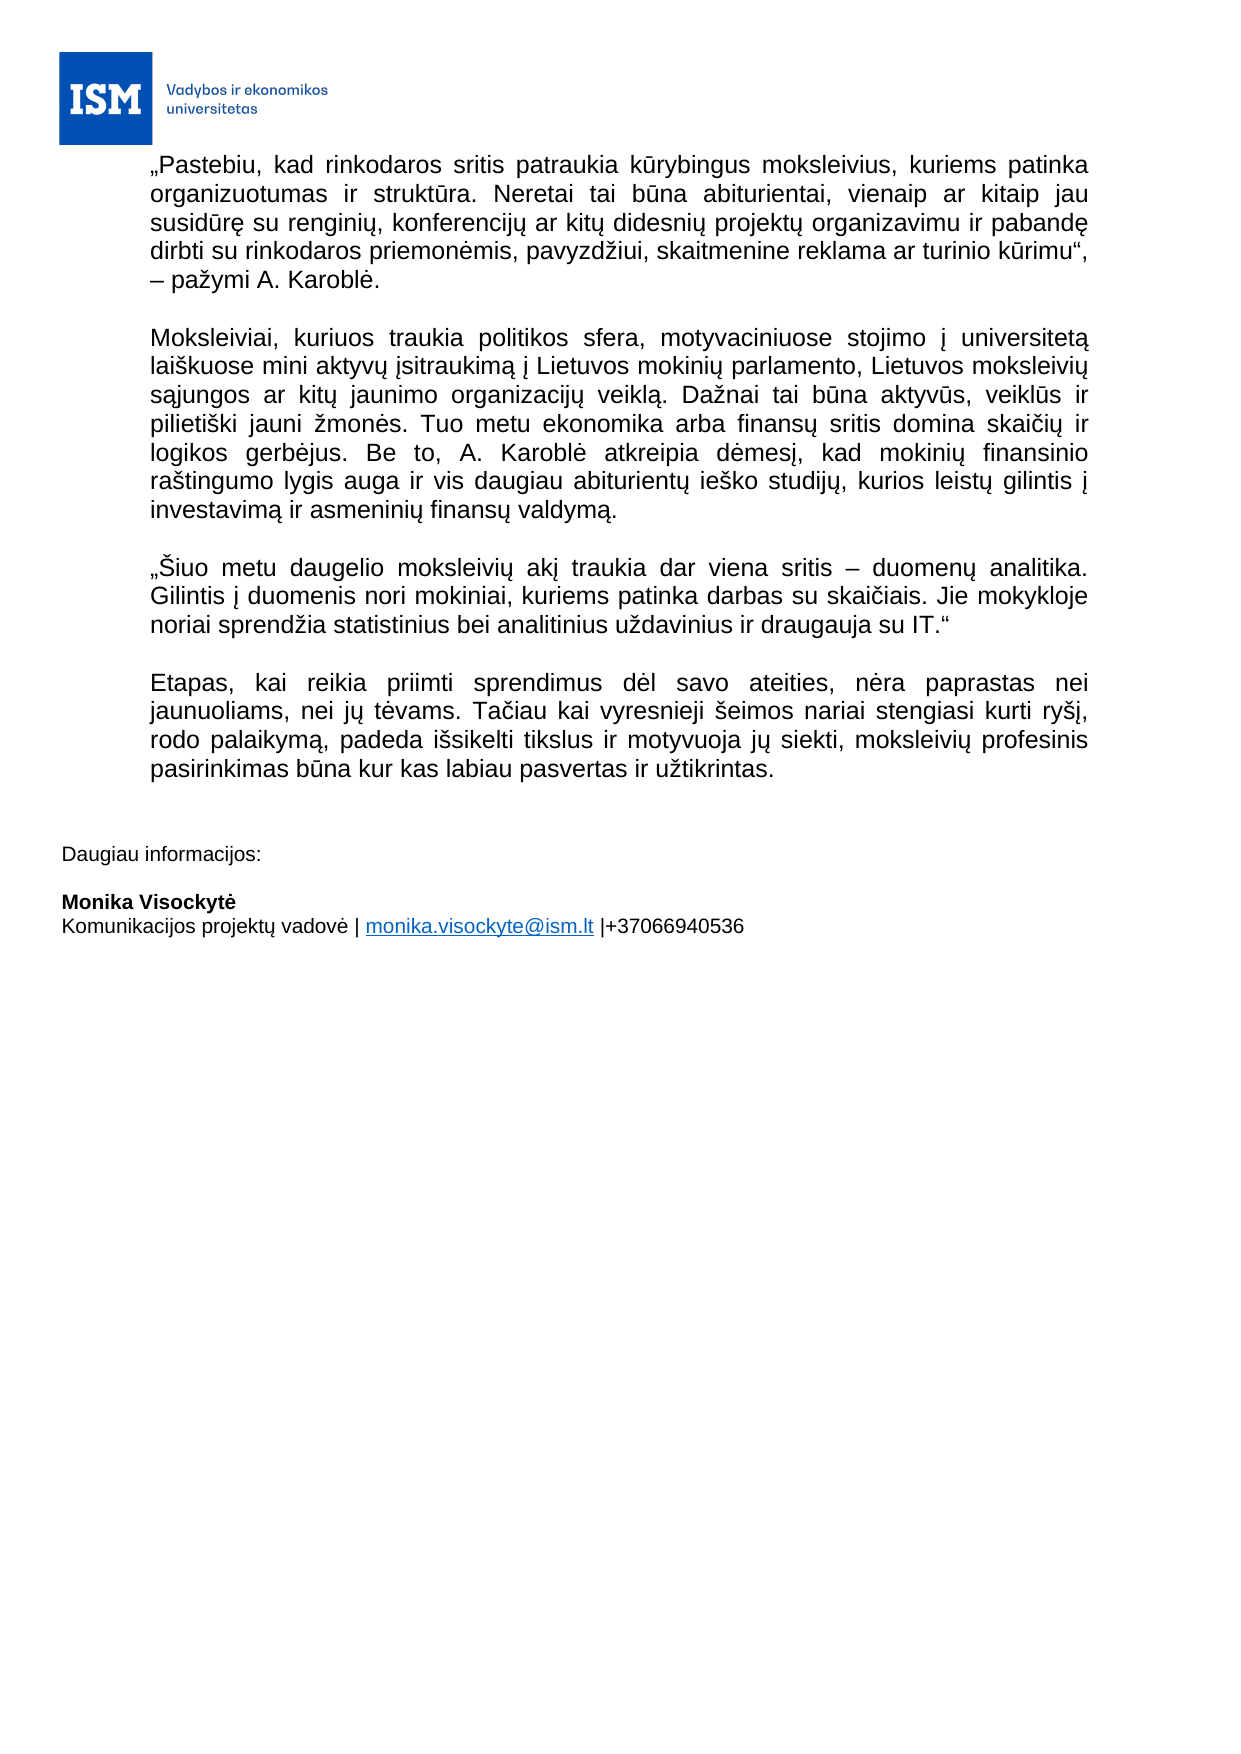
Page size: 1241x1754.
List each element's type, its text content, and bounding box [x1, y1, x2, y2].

text Etapas, kai reikia priimti sprendimus dėl savo ateities, nėra paprastas nei jaunuoliams, nei jų tėvams. Tačiau kai vyresnieji šeimos nariai stengiasi kurti ryšį, rodo palaikymą, padeda išsikelti tikslus ir motyvuoja jų siekti, moksleivių profesinis pasirinkimas būna kur kas labiau pasvertas ir užtikrintas. [150, 667, 1090, 782]
text „Šiuo metu daugelio moksleivių akį traukia dar viena sritis – duomenų analitika. Gilintis į duomenis nori mokiniai, kuriems patinka darbas su skaičiais. Jie mokykloje noriai sprendžia statistinius bei analitinius uždavinius ir draugauja su IT.“ [150, 552, 1090, 639]
text Daugiau informacijos: [61, 842, 1090, 866]
picture [59, 52, 330, 145]
text Monika Visockytė [61, 890, 1090, 914]
text Moksleiviai, kuriuos traukia politikos sfera, motyvaciniuose stojimo į universitetą laiškuose mini aktyvų įsitraukimą į Lietuvos mokinių parlamento, Lietuvos moksleivių sąjungos ar kitų jaunimo organizacijų veiklą. Dažnai tai būna aktyvūs, veiklūs ir pilietiški jauni žmonės. Tuo metu ekonomika arba finansų sritis domina skaičių ir logikos gerbėjus. Be to, A. Karoblė atkreipia dėmesį, kad mokinių finansinio raštingumo lygis auga ir vis daugiau abiturientų ieško studijų, kurios leistų gilintis į investavimą ir asmeninių finansų valdymą. [150, 322, 1090, 524]
text „Pastebiu, kad rinkodaros sritis patraukia kūrybingus moksleivius, kuriems patinka organizuotumas ir struktūra. Neretai tai būna abiturientai, vienaip ar kitaip jau susidūrę su renginių, konferencijų ar kitų didesnių projektų organizavimu ir pabandę dirbti su rinkodaros priemonėmis, pavyzdžiui, skaitmenine reklama ar turinio kūrimu“, – pažymi A. Karoblė. [150, 150, 1090, 294]
text Komunikacijos projektų vadovė | monika.visockyte@ism.lt |+37066940536 [61, 914, 1090, 938]
